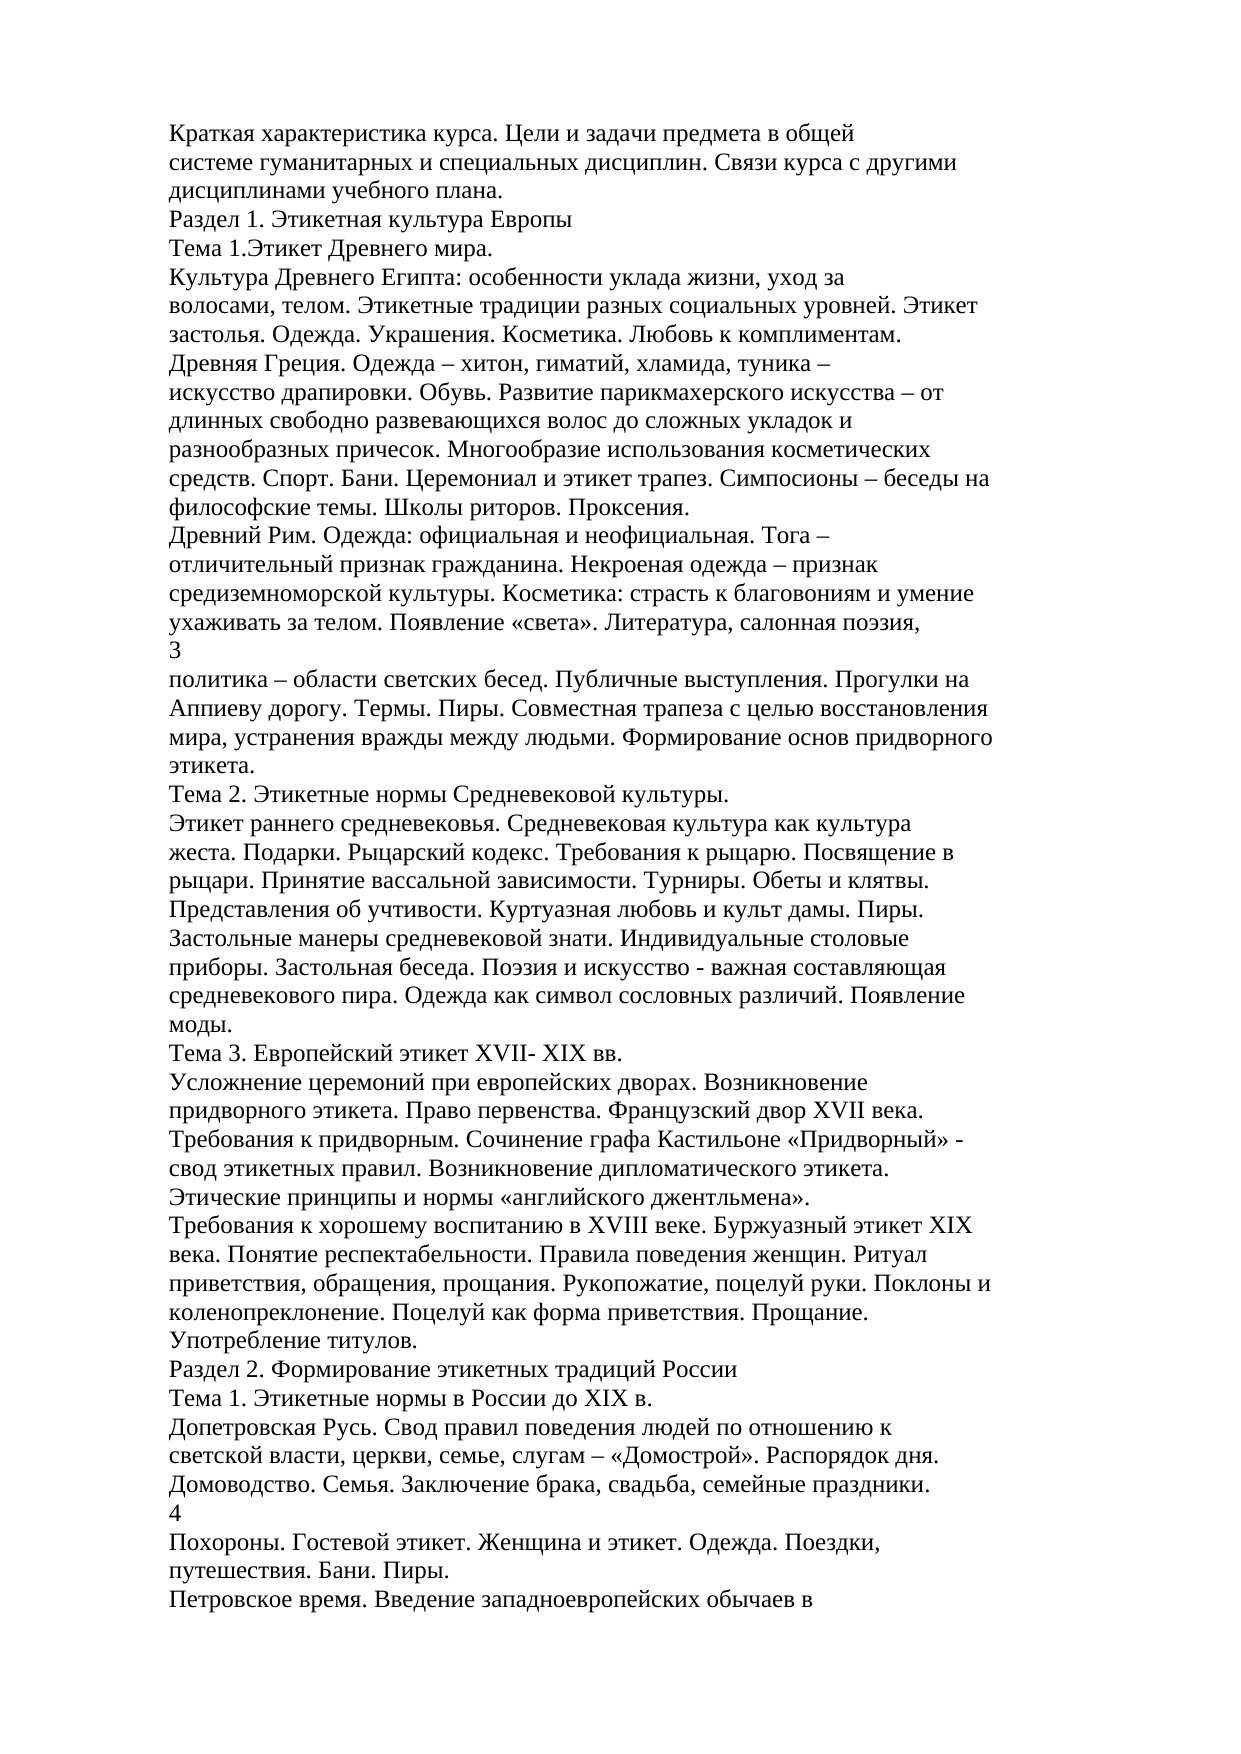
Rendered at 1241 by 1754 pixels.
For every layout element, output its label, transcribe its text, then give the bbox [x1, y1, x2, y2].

text Раздел 1. Этикетная культура Европы [169, 204, 1152, 233]
text Похороны. Гостевой этикет. Женщина и этикет. Одежда. Поездки, [169, 1527, 1152, 1556]
text Культура Древнего Египта: особенности уклада жизни, уход за [169, 262, 1152, 291]
text Петровское время. Введение западноевропейских обычаев в [169, 1584, 1152, 1613]
text 4 [169, 1498, 1152, 1527]
text Представления об учтивости. Куртуазная любовь и культ дамы. Пиры. [169, 894, 1152, 923]
text жеста. Подарки. Рыцарский кодекс. Требования к рыцарю. Посвящение в [169, 837, 1152, 866]
text моды. [169, 1009, 1152, 1038]
text рыцари. Принятие вассальной зависимости. Турниры. Обеты и клятвы. [169, 866, 1152, 894]
text длинных свободно развевающихся волос до сложных укладок и [169, 406, 1152, 434]
text средневекового пира. Одежда как символ сословных различий. Появление [169, 981, 1152, 1009]
text средств. Спорт. Бани. Церемониал и этикет трапез. Симпосионы – беседы на [169, 463, 1152, 492]
text искусство драпировки. Обувь. Развитие парикмахерского искусства – от [169, 377, 1152, 406]
text дисциплинами учебного плана. [169, 176, 1152, 204]
text Домоводство. Семья. Заключение брака, свадьба, семейные праздники. [169, 1469, 1152, 1498]
text Аппиеву дорогу. Термы. Пиры. Совместная трапеза с целью восстановления [169, 693, 1152, 722]
text застолья. Одежда. Украшения. Косметика. Любовь к комплиментам. [169, 319, 1152, 348]
text Древняя Греция. Одежда – хитон, гиматий, хламида, туника – [169, 348, 1152, 377]
text Краткая характеристика курса. Цели и задачи предмета в общей [169, 118, 1152, 147]
text политика – области светских бесед. Публичные выступления. Прогулки на [169, 664, 1152, 693]
text путешествия. Бани. Пиры. [169, 1556, 1152, 1584]
text светской власти, церкви, семье, слугам – «Домострой». Распорядок дня. [169, 1441, 1152, 1469]
text приветствия, обращения, прощания. Рукопожатие, поцелуй руки. Поклоны и [169, 1268, 1152, 1297]
text отличительный признак гражданина. Некроеная одежда – признак [169, 549, 1152, 578]
text Требования к придворным. Сочинение графа Кастильоне «Придворный» - [169, 1124, 1152, 1153]
text Допетровская Русь. Свод правил поведения людей по отношению к [169, 1412, 1152, 1441]
text свод этикетных правил. Возникновение дипломатического этикета. [169, 1153, 1152, 1182]
text мира, устранения вражды между людьми. Формирование основ придворного [169, 722, 1152, 751]
text 3 [169, 636, 1152, 664]
text Тема 2. Этикетные нормы Средневековой культуры. [169, 779, 1152, 808]
text приборы. Застольная беседа. Поэзия и искусство - важная составляющая [169, 952, 1152, 981]
text Застольные манеры средневековой знати. Индивидуальные столовые [169, 923, 1152, 952]
text придворного этикета. Право первенства. Французский двор ХVII века. [169, 1096, 1152, 1124]
text системе гуманитарных и специальных дисциплин. Связи курса с другими [169, 147, 1152, 176]
text этикета. [169, 751, 1152, 779]
text Тема 1. Этикетные нормы в России до XIX в. [169, 1383, 1152, 1412]
text философские темы. Школы риторов. Проксения. [169, 492, 1152, 521]
text волосами, телом. Этикетные традиции разных социальных уровней. Этикет [169, 291, 1152, 319]
text разнообразных причесок. Многообразие использования косметических [169, 434, 1152, 463]
text Употребление титулов. [169, 1326, 1152, 1354]
text коленопреклонение. Поцелуй как форма приветствия. Прощание. [169, 1297, 1152, 1326]
text Усложнение церемоний при европейских дворах. Возникновение [169, 1067, 1152, 1096]
text Требования к хорошему воспитанию в XVIII веке. Буржуазный этикет XIX [169, 1211, 1152, 1239]
text Этикет раннего средневековья. Средневековая культура как культура [169, 808, 1152, 837]
text Древний Рим. Одежда: официальная и неофициальная. Тога – [169, 521, 1152, 549]
text Тема 3. Европейский этикет ХVII- XIX вв. [169, 1038, 1152, 1067]
text Тема 1.Этикет Древнего мира. [169, 233, 1152, 262]
text средиземноморской культуры. Косметика: страсть к благовониям и умение [169, 578, 1152, 607]
text Раздел 2. Формирование этикетных традиций России [169, 1354, 1152, 1383]
text ухаживать за телом. Появление «света». Литература, салонная поэзия, [169, 607, 1152, 636]
text Этические принципы и нормы «английского джентльмена». [169, 1182, 1152, 1211]
text века. Понятие респектабельности. Правила поведения женщин. Ритуал [169, 1239, 1152, 1268]
